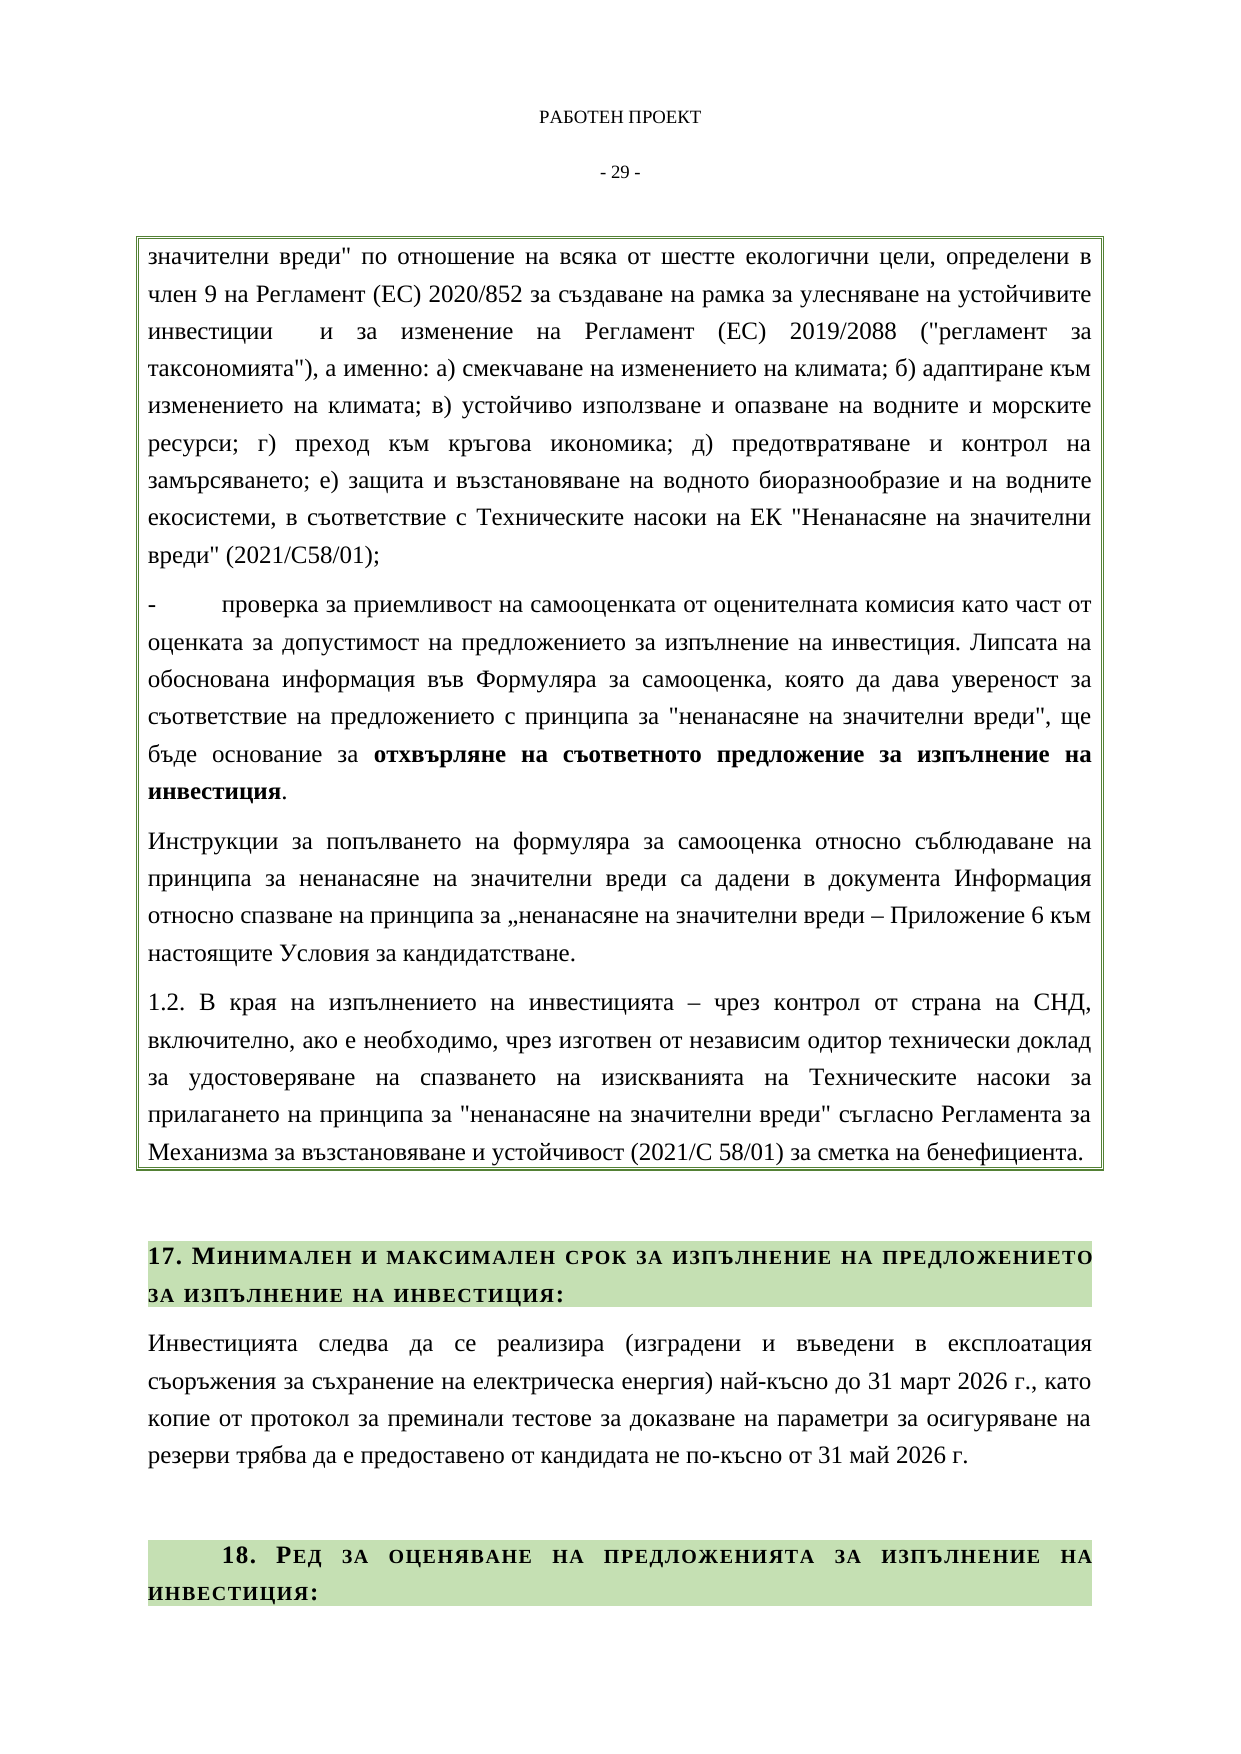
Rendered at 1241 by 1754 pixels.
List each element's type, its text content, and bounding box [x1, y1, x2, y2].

text - проверка за приемливост на самооценката от оценителната комисия като част от оценката за допустимост на предложението за изпълнение на инвестиция. Липсата на обоснована информация във Формуляра за самооценка, която да дава увереност за съответствие на предложението с принципа за "ненанасяне на значителни вреди", ще бъде основание за отхвърляне на съответното предложение за изпълнение на инвестиция. [139, 584, 1101, 805]
text Инвестицията следва да се реализира (изградени и въведени в експлоатация съоръжения за съхранение на електрическа енергия) най-късно до 31 март 2026 г., като копие от протокол за преминали тестове за доказване на параметри за осигуряване на резерви трябва да е предоставенo от кандидата не по-късно от 31 май 2026 г. [148, 1328, 1092, 1469]
text Инструкции за попълването на формуляра за самооценка относно съблюдаване на принципа за ненанасяне на значителни вреди са дадени в документа Информация относно спазване на принципа за „ненанасяне на значителни вреди – Приложение 6 към настоящите Условия за кандидатстване. [139, 821, 1101, 966]
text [139, 239, 1101, 568]
subtitle 18. Ред за оценяване на предложенията за изпълнение на инвестиция: [148, 1540, 1092, 1606]
subtitle 17. Минимален и максимален срок за изпълнение на предложението за изпълнение на инвестиция: [148, 1241, 1092, 1307]
text 1.2. В края на изпълнението на инвестицията – чрез контрол от страна на СНД, включително, ако е необходимо, чрез изготвен от независим одитор технически доклад за удостоверяване на спазването на изискванията на Техническите насоки за прилагането на принципа за "ненанасяне на значителни вреди" съгласно Регламента за Механизма за възстановяване и устойчивост (2021/C 58/01) за сметка на бенефициента. [139, 982, 1101, 1167]
